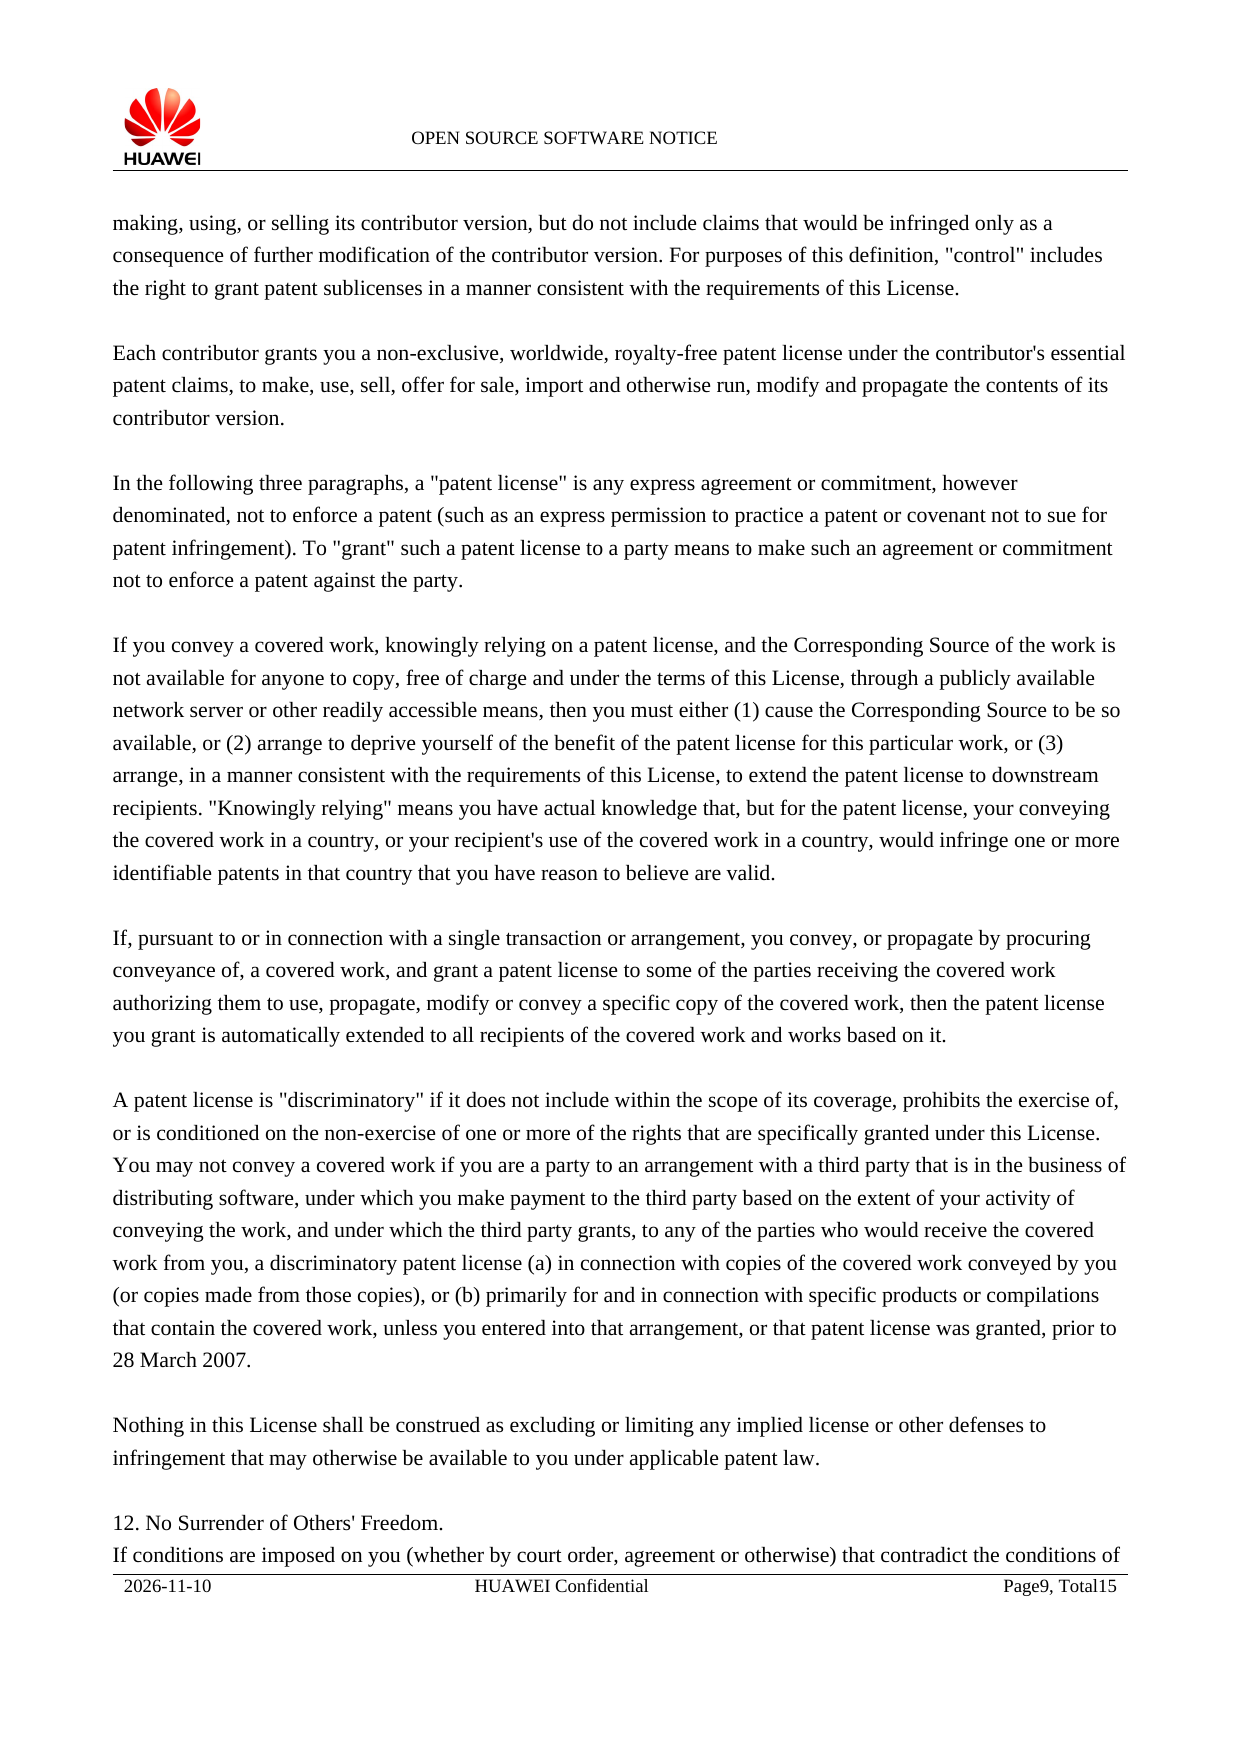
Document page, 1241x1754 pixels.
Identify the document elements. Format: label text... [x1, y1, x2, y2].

picture [124, 88, 201, 165]
